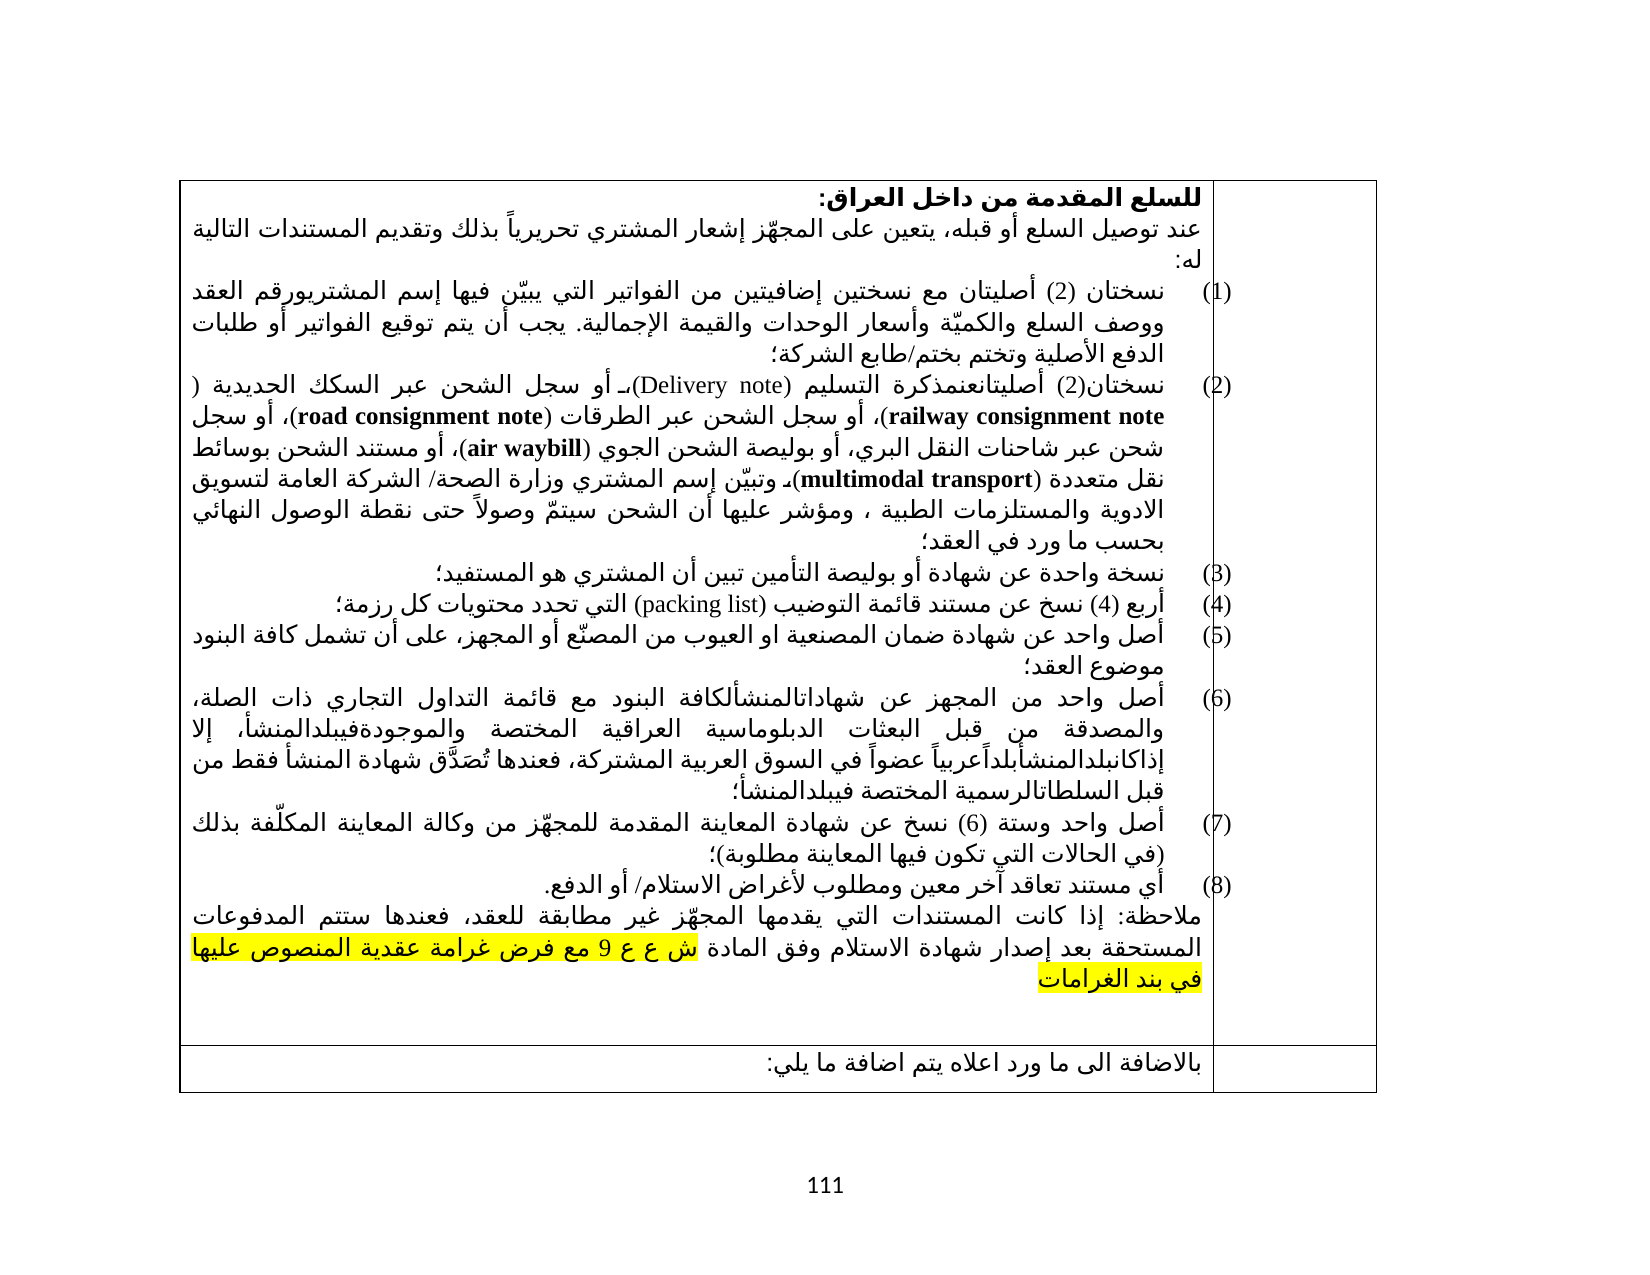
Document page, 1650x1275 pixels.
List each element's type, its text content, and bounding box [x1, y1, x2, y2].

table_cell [181, 1046, 1213, 1092]
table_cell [181, 181, 1213, 1045]
table_cell [1214, 1046, 1376, 1092]
table_cell ش.ع.ع 11.1 و11.3 [1214, 181, 1376, 1045]
